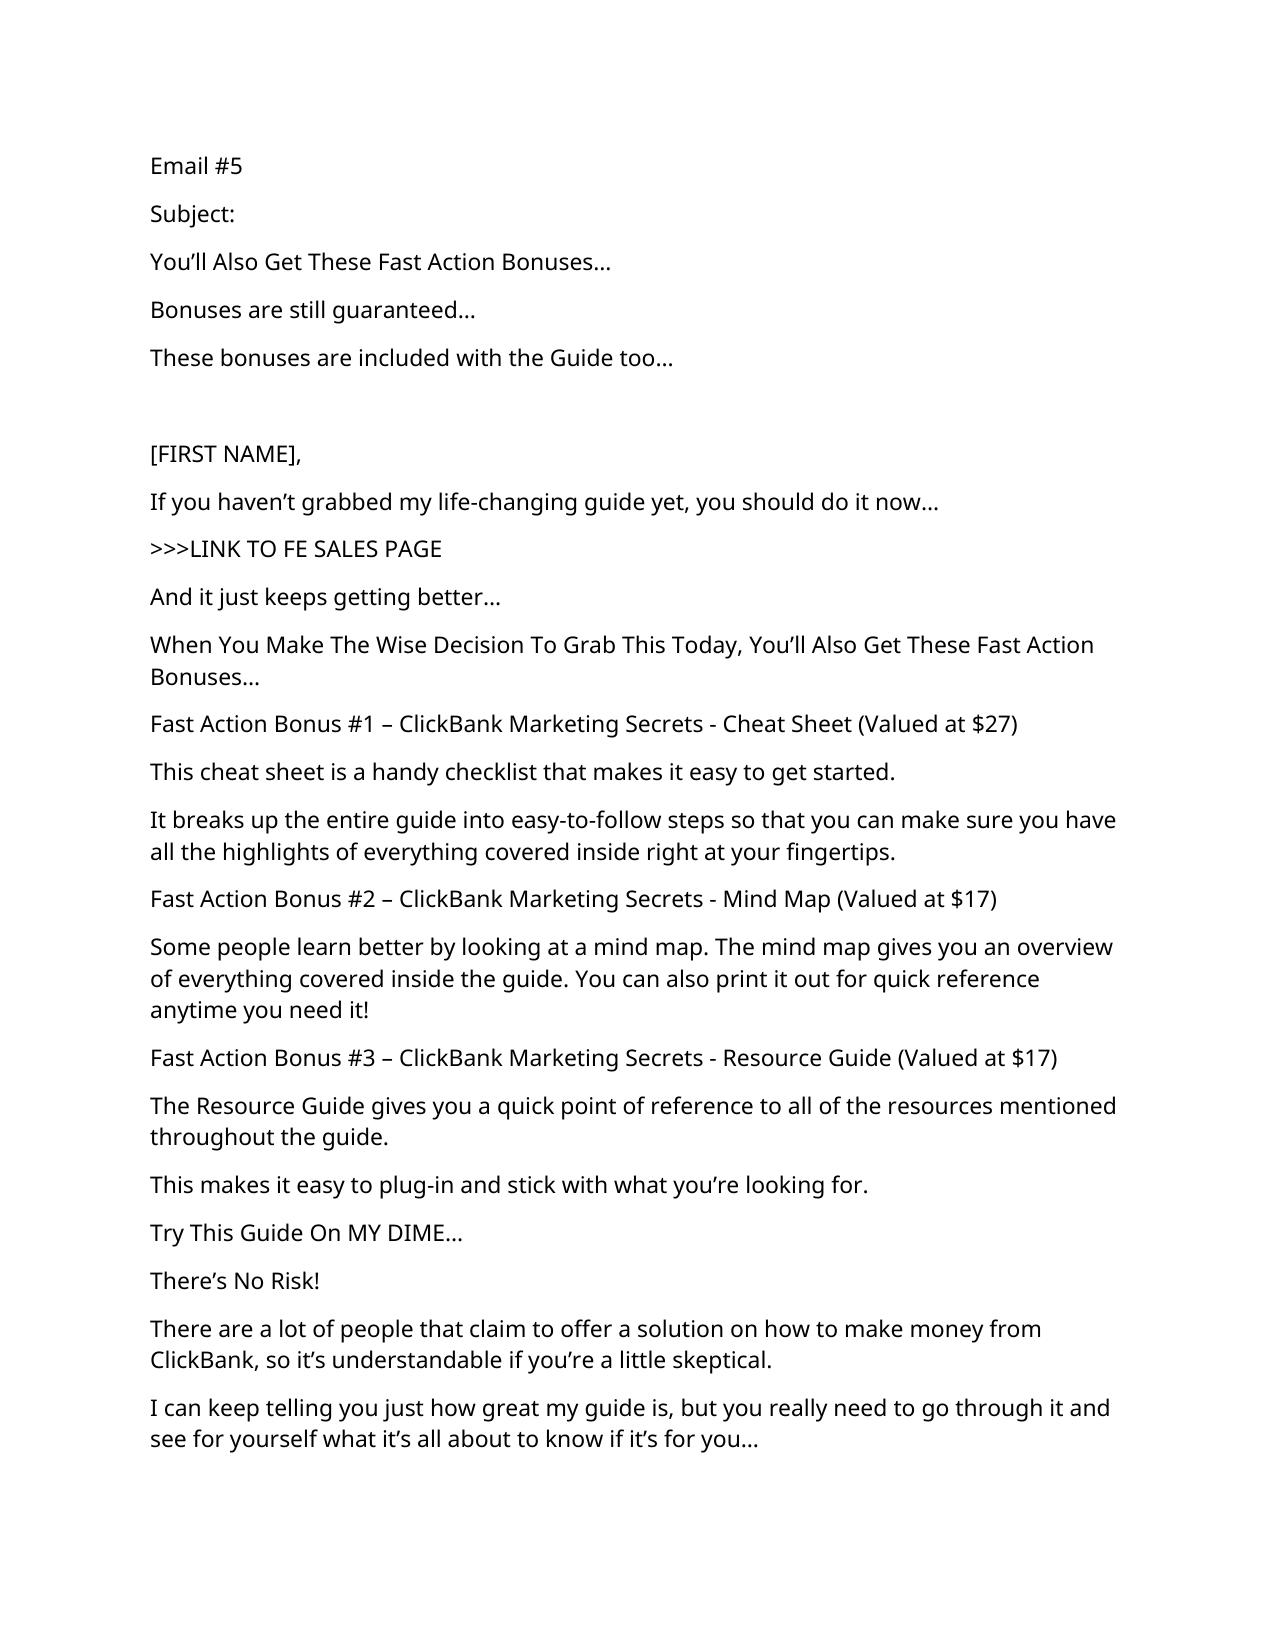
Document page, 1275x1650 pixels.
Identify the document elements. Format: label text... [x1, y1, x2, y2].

text The Resource Guide gives you a quick point of reference to all of the resources mentioned throughout the guide. [150, 1089, 1125, 1152]
text There’s No Risk! [150, 1264, 1125, 1296]
text And it just keeps getting better… [150, 581, 1125, 612]
text Subject: [150, 198, 1125, 229]
text Bonuses are still guaranteed… [150, 294, 1125, 325]
text I can keep telling you just how great my guide is, but you really need to go through it and see for yourself what it’s all about to know if it’s for you… [150, 1392, 1125, 1454]
text >>>LINK TO FE SALES PAGE [150, 533, 1125, 564]
text Fast Action Bonus #1 – ClickBank Marketing Secrets - Cheat Sheet (Valued at $27) [150, 708, 1125, 739]
text Some people learn better by looking at a mind map. The mind map gives you an overview of everything covered inside the guide. You can also print it out for quick reference anytime you need it! [150, 931, 1125, 1025]
text Fast Action Bonus #3 – ClickBank Marketing Secrets - Resource Guide (Valued at $17) [150, 1042, 1125, 1073]
text There are a lot of people that claim to offer a solution on how to make money from ClickBank, so it’s understandable if you’re a little skeptical. [150, 1312, 1125, 1375]
text Try This Guide On MY DIME… [150, 1217, 1125, 1248]
text This makes it easy to plug-in and stick with what you’re looking for. [150, 1169, 1125, 1200]
text These bonuses are included with the Guide too… [150, 342, 1125, 373]
text If you haven’t grabbed my life-changing guide yet, you should do it now… [150, 485, 1125, 517]
text It breaks up the entire guide into easy-to-follow steps so that you can make sure you have all the highlights of everything covered inside right at your fingertips. [150, 804, 1125, 867]
text You’ll Also Get These Fast Action Bonuses… [150, 246, 1125, 277]
text [FIRST NAME], [150, 437, 1125, 469]
text Email #5 [150, 150, 1125, 181]
text Fast Action Bonus #2 – ClickBank Marketing Secrets - Mind Map (Valued at $17) [150, 883, 1125, 914]
text This cheat sheet is a handy checklist that makes it easy to get started. [150, 756, 1125, 787]
text When You Make The Wise Decision To Grab This Today, You’ll Also Get These Fast Action Bonuses… [150, 629, 1125, 692]
